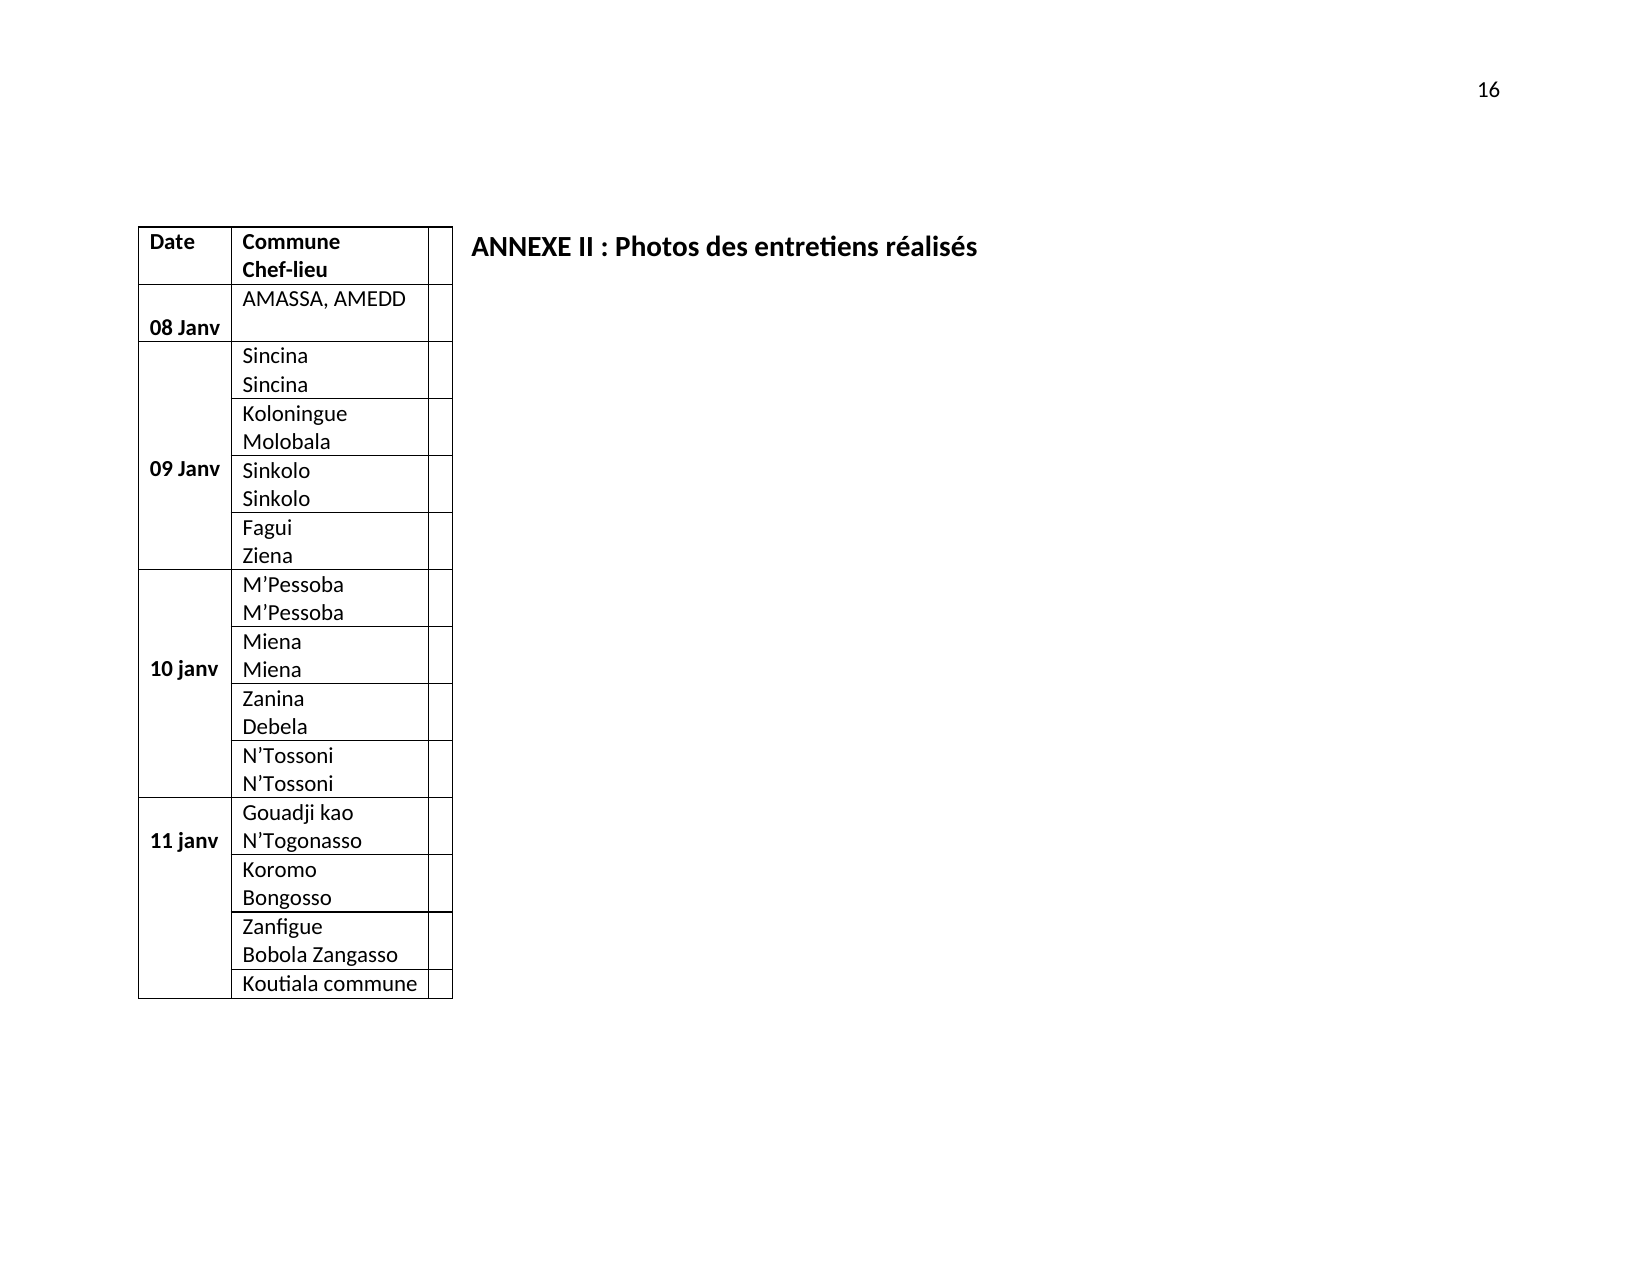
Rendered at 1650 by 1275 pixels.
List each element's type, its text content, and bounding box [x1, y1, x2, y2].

table_cell [429, 456, 452, 512]
table_cell [429, 684, 452, 740]
table_header [429, 228, 452, 283]
table_cell Koromo Bongosso [232, 855, 428, 911]
table_cell Zanina Debela [232, 684, 428, 740]
table_cell [429, 798, 452, 854]
table_cell Fagui Ziena [232, 513, 428, 569]
table_cell Miena Miena [232, 627, 428, 683]
table_cell Zanfigue Bobola Zangasso [232, 913, 428, 968]
table_cell [429, 627, 452, 683]
table_cell M’Pessoba M’Pessoba [232, 570, 428, 626]
table_cell AMASSA, AMEDD [232, 285, 428, 341]
table_cell 10 janv [139, 570, 231, 797]
table_cell [429, 342, 452, 398]
table_cell N’Tossoni N’Tossoni [232, 741, 428, 797]
table_header Commune Chef-lieu [232, 228, 428, 283]
table_cell [429, 741, 452, 797]
table_cell Sincina Sincina [232, 342, 428, 398]
table_cell [429, 570, 452, 626]
table_cell [429, 513, 452, 569]
table_cell 09 Janv [139, 342, 231, 569]
table_header Date [139, 228, 231, 283]
table_cell Koutiala commune [232, 970, 428, 998]
table_cell [429, 855, 452, 911]
table_cell Gouadji kao N’Togonasso [232, 798, 428, 854]
table_cell 11 janv [139, 798, 231, 998]
table_cell [429, 970, 452, 998]
table_cell [429, 913, 452, 968]
subtitle ANNEXE II : Photos des entretiens réalisés [453, 228, 1500, 264]
table_cell Koloningue Molobala [232, 399, 428, 455]
table_cell Sinkolo Sinkolo [232, 456, 428, 512]
table_cell [429, 285, 452, 341]
table_cell [429, 399, 452, 455]
table_cell 08 Janv [139, 285, 231, 341]
